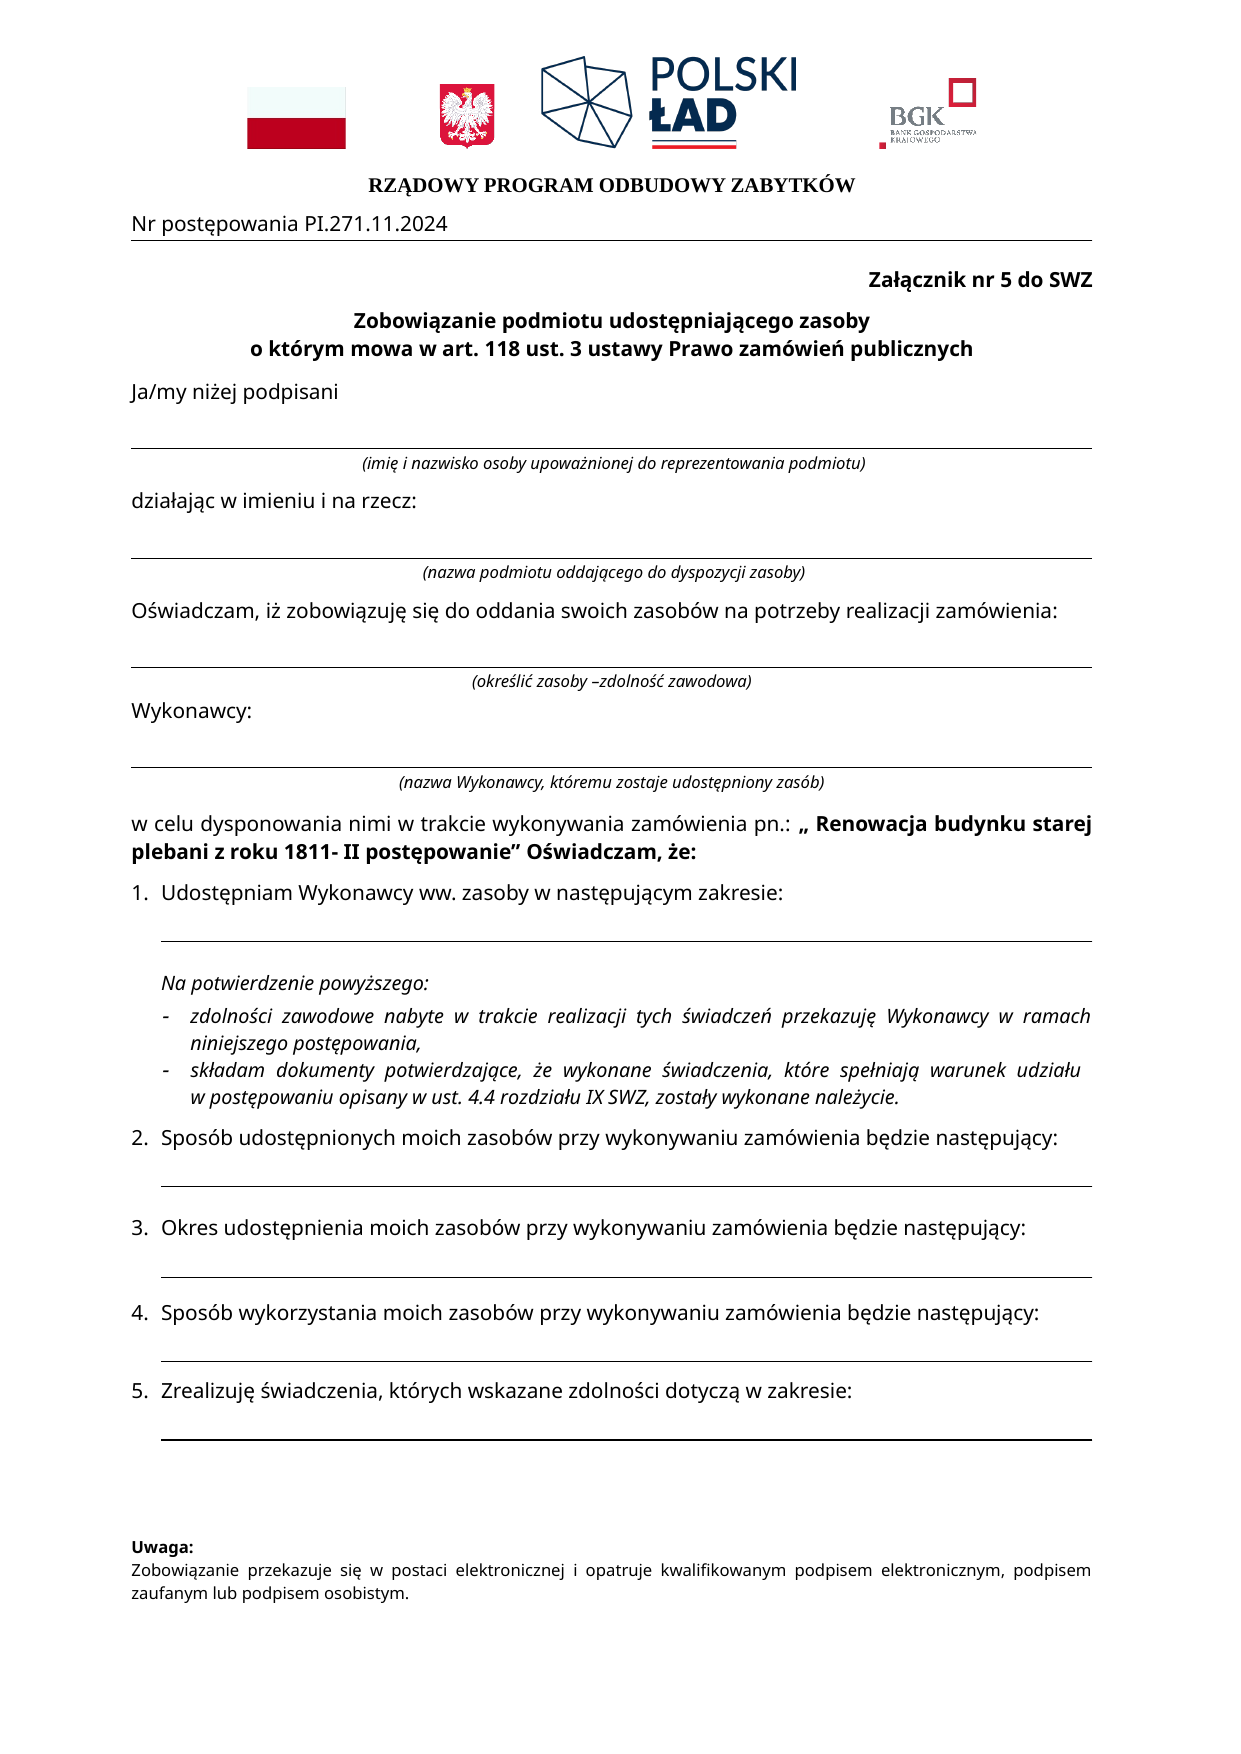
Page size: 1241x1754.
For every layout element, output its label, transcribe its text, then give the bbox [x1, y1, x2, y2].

text (nazwa podmiotu oddającego do dyspozycji zasoby) [131, 559, 1092, 583]
list Zobowiązanie przekazuje się w postaci elektronicznej i opatruje kwalifikowanym podpisem elektronicznym, podpisem zaufanym lub podpisem osobistym. [131, 1559, 1092, 1604]
picture [439, 84, 495, 149]
list składam dokumenty potwierdzające, że wykonane świadczenia, które spełniają warunek udziału w postępowaniu opisany w ust. 4.4 rozdziału IX SWZ, zostały wykonane należycie. [161, 1056, 1092, 1110]
text Na potwierdzenie powyższego: [161, 969, 1092, 996]
list Okres udostępnienia moich zasobów przy wykonywaniu zamówienia będzie następujący: [131, 1213, 1092, 1242]
picture [541, 56, 796, 149]
text działając w imieniu i na rzecz: [131, 486, 1092, 515]
list (nazwa Wykonawcy, któremu zostaje udostępniony zasób) [131, 768, 1092, 793]
list Sposób wykorzystania moich zasobów przy wykonywaniu zamówienia będzie następujący: [131, 1298, 1092, 1326]
list zdolności zawodowe nabyte w trakcie realizacji tych świadczeń przekazuję Wykonawcy w ramach niniejszego postępowania, [161, 1002, 1092, 1056]
picture [247, 87, 346, 149]
list Zrealizuję świadczenia, których wskazane zdolności dotyczą w zakresie: [131, 1376, 1092, 1405]
list Wykonawcy: [131, 696, 1092, 724]
text Ja/my niżej podpisani [131, 377, 1092, 406]
list Udostępniam Wykonawcy ww. zasoby w następującym zakresie: [131, 878, 1092, 907]
text Uwaga: [131, 1532, 1092, 1559]
list Sposób udostępnionych moich zasobów przy wykonywaniu zamówienia będzie następujący: [131, 1123, 1092, 1151]
text (imię i nazwisko osoby upoważnionej do reprezentowania podmiotu) [131, 449, 1092, 474]
text o którym mowa w art. 118 ust. 3 ustawy Prawo zamówień publicznych [131, 334, 1092, 363]
text Oświadczam, iż zobowiązuję się do oddania swoich zasobów na potrzeby realizacji zamówienia: [131, 596, 1092, 624]
text Załącznik nr 5 do SWZ [131, 265, 1092, 293]
text Zobowiązanie podmiotu udostępniającego zasoby [131, 306, 1092, 334]
list (określić zasoby –zdolność zawodowa) [131, 668, 1092, 693]
picture [879, 78, 977, 149]
text w celu dysponowania nimi w trakcie wykonywania zamówienia pn.: „ Renowacja budynku starej plebani z roku 1811- II postępowanie” Oświadczam, że: [131, 809, 1092, 866]
